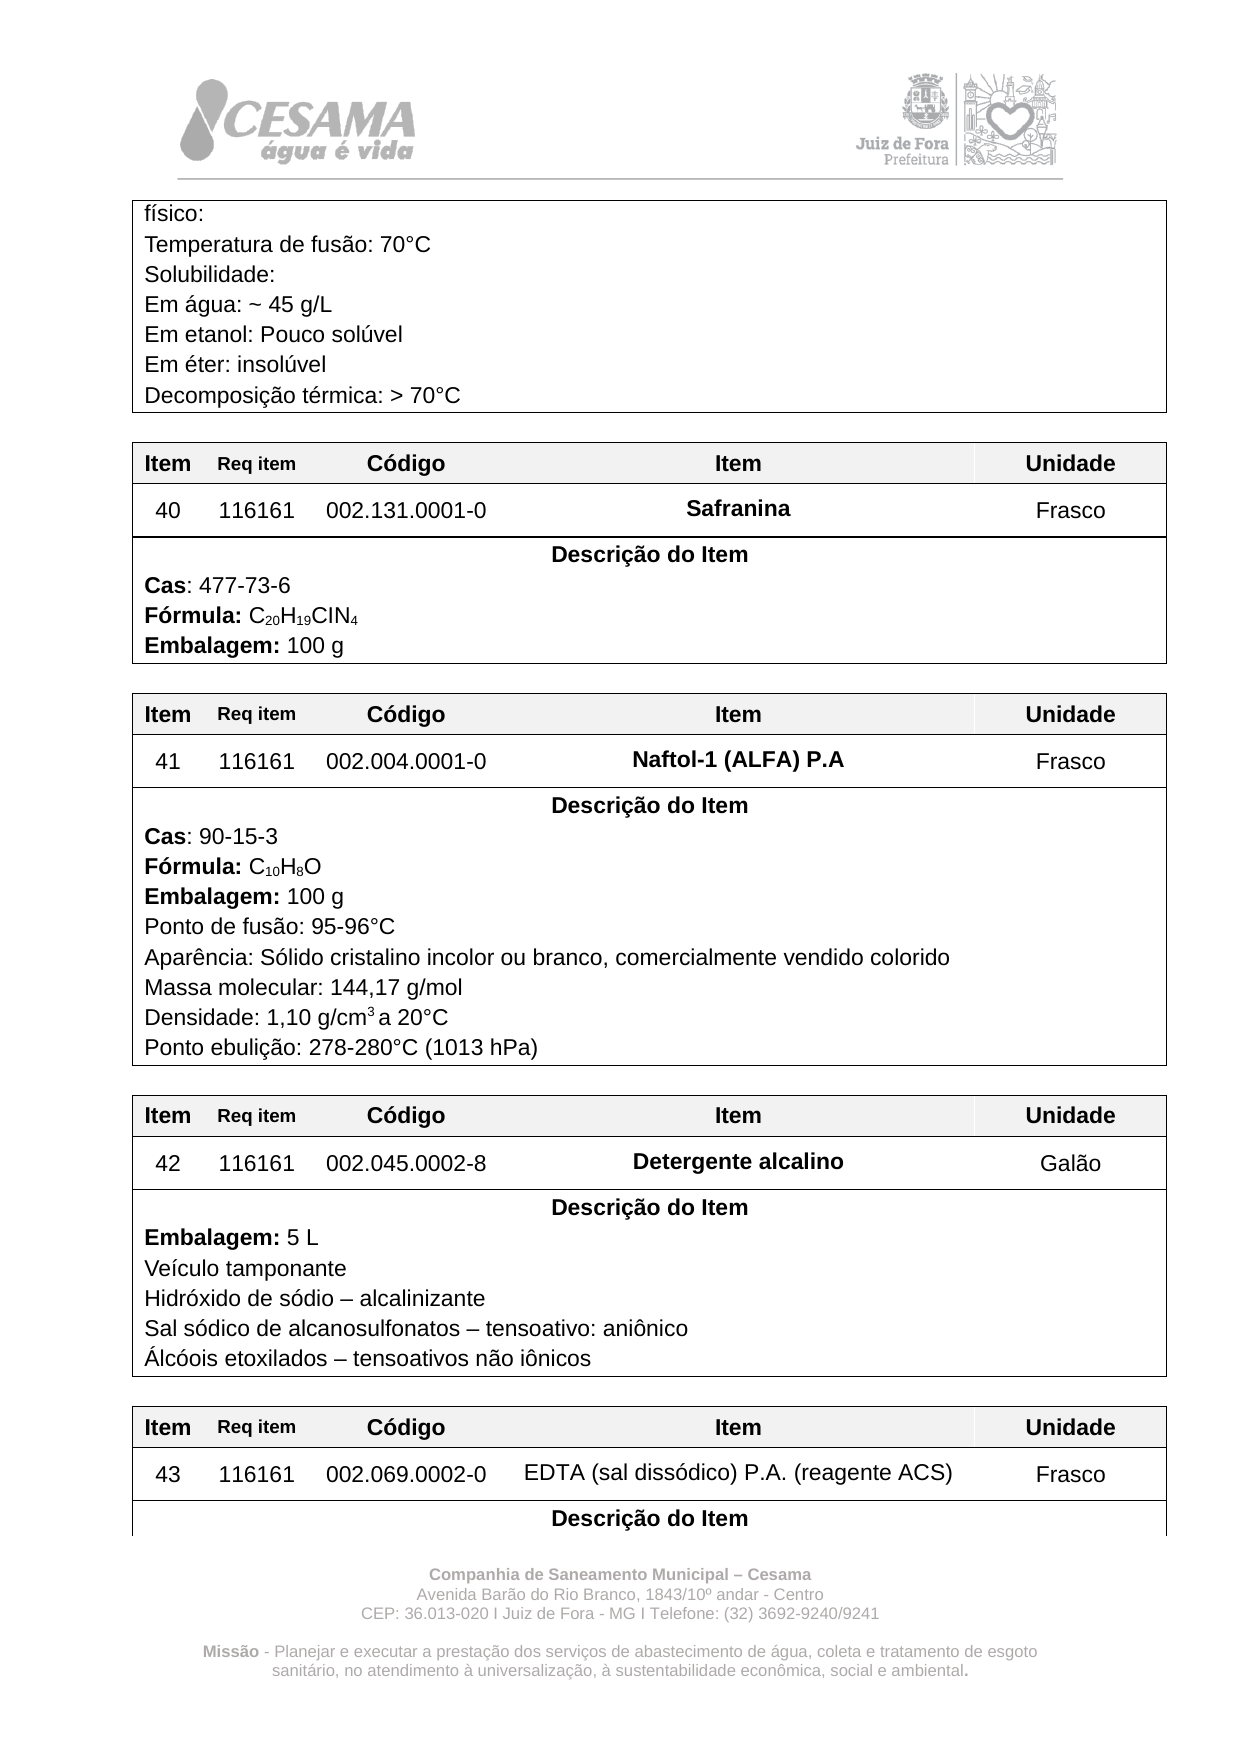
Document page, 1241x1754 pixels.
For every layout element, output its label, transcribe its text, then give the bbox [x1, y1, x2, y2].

table_header Req item [203, 1407, 310, 1447]
table_cell 002.131.0001-0 [310, 484, 502, 536]
table_header Código [310, 1407, 502, 1447]
table_cell 42 [133, 1137, 203, 1189]
table_cell Frasco [975, 1448, 1166, 1500]
table_cell 43 [133, 1448, 203, 1500]
table_cell 116161 [203, 1137, 310, 1189]
table_cell Detergente alcalino [502, 1137, 974, 1189]
table_cell 002.004.0001-0 [310, 735, 502, 787]
table_cell 41 [133, 735, 203, 787]
table_cell Safranina [502, 484, 974, 536]
table_header Unidade [975, 1407, 1166, 1447]
table_header Req item [203, 694, 310, 734]
table_header Item [502, 1407, 974, 1447]
table_cell 116161 [203, 735, 310, 787]
table_header Item [133, 443, 203, 483]
table_cell Descrição do Item [133, 1190, 1166, 1224]
table_cell Descrição do Item [133, 538, 1166, 572]
table_cell 116161 [203, 1448, 310, 1500]
table_cell Embalagem: 5 L Veículo tamponante Hidróxido de sódio – alcalinizante Sal sódico de alcanosulfonatos – tensoativo: aniônico Álcóois etoxilados – tensoativos não iônicos [133, 1224, 1166, 1376]
table_header Item [502, 443, 974, 483]
table_cell Cas: 90-15-3 Fórmula: C10H8O Embalagem: 100 g Ponto de fusão: 95-96°C Aparência: Sólido cristalino incolor ou branco, comercialmente vendido colorido Massa molecular: 144,17 g/mol Densidade: 1,10 g/cm3 a 20°C Ponto ebulição: 278-280°C (1013 hPa) [133, 823, 1166, 1065]
table_header Req item [203, 1096, 310, 1136]
table_cell Frasco [975, 735, 1166, 787]
table_header Item [133, 694, 203, 734]
table_header Unidade [975, 443, 1166, 483]
table_header Item [502, 1096, 974, 1136]
table_cell EDTA (sal dissódico) P.A. (reagente ACS) [502, 1448, 974, 1500]
table_cell Galão [975, 1137, 1166, 1189]
table_header Código [310, 694, 502, 734]
table_header Req item [203, 443, 310, 483]
table_cell Cas: 477-73-6 Fórmula: C20H19CIN4 Embalagem: 100 g [133, 572, 1166, 663]
table_cell 002.045.0002-8 [310, 1137, 502, 1189]
table_cell 116161 [203, 484, 310, 536]
table_cell 40 [133, 484, 203, 536]
table_cell Descrição do Item [133, 1501, 1166, 1536]
table_header Item [133, 1407, 203, 1447]
table_header Item [133, 1096, 203, 1136]
table_cell Naftol-1 (ALFA) P.A [502, 735, 974, 787]
picture [177, 73, 1064, 180]
table_header Unidade [975, 1096, 1166, 1136]
table_cell Frasco [975, 484, 1166, 536]
table_header Código [310, 1096, 502, 1136]
table_header Unidade [975, 694, 1166, 734]
table_cell 002.069.0002-0 [310, 1448, 502, 1500]
table_header Item [502, 694, 974, 734]
table_cell Descrição do Item [133, 788, 1166, 823]
table_header Código [310, 443, 502, 483]
